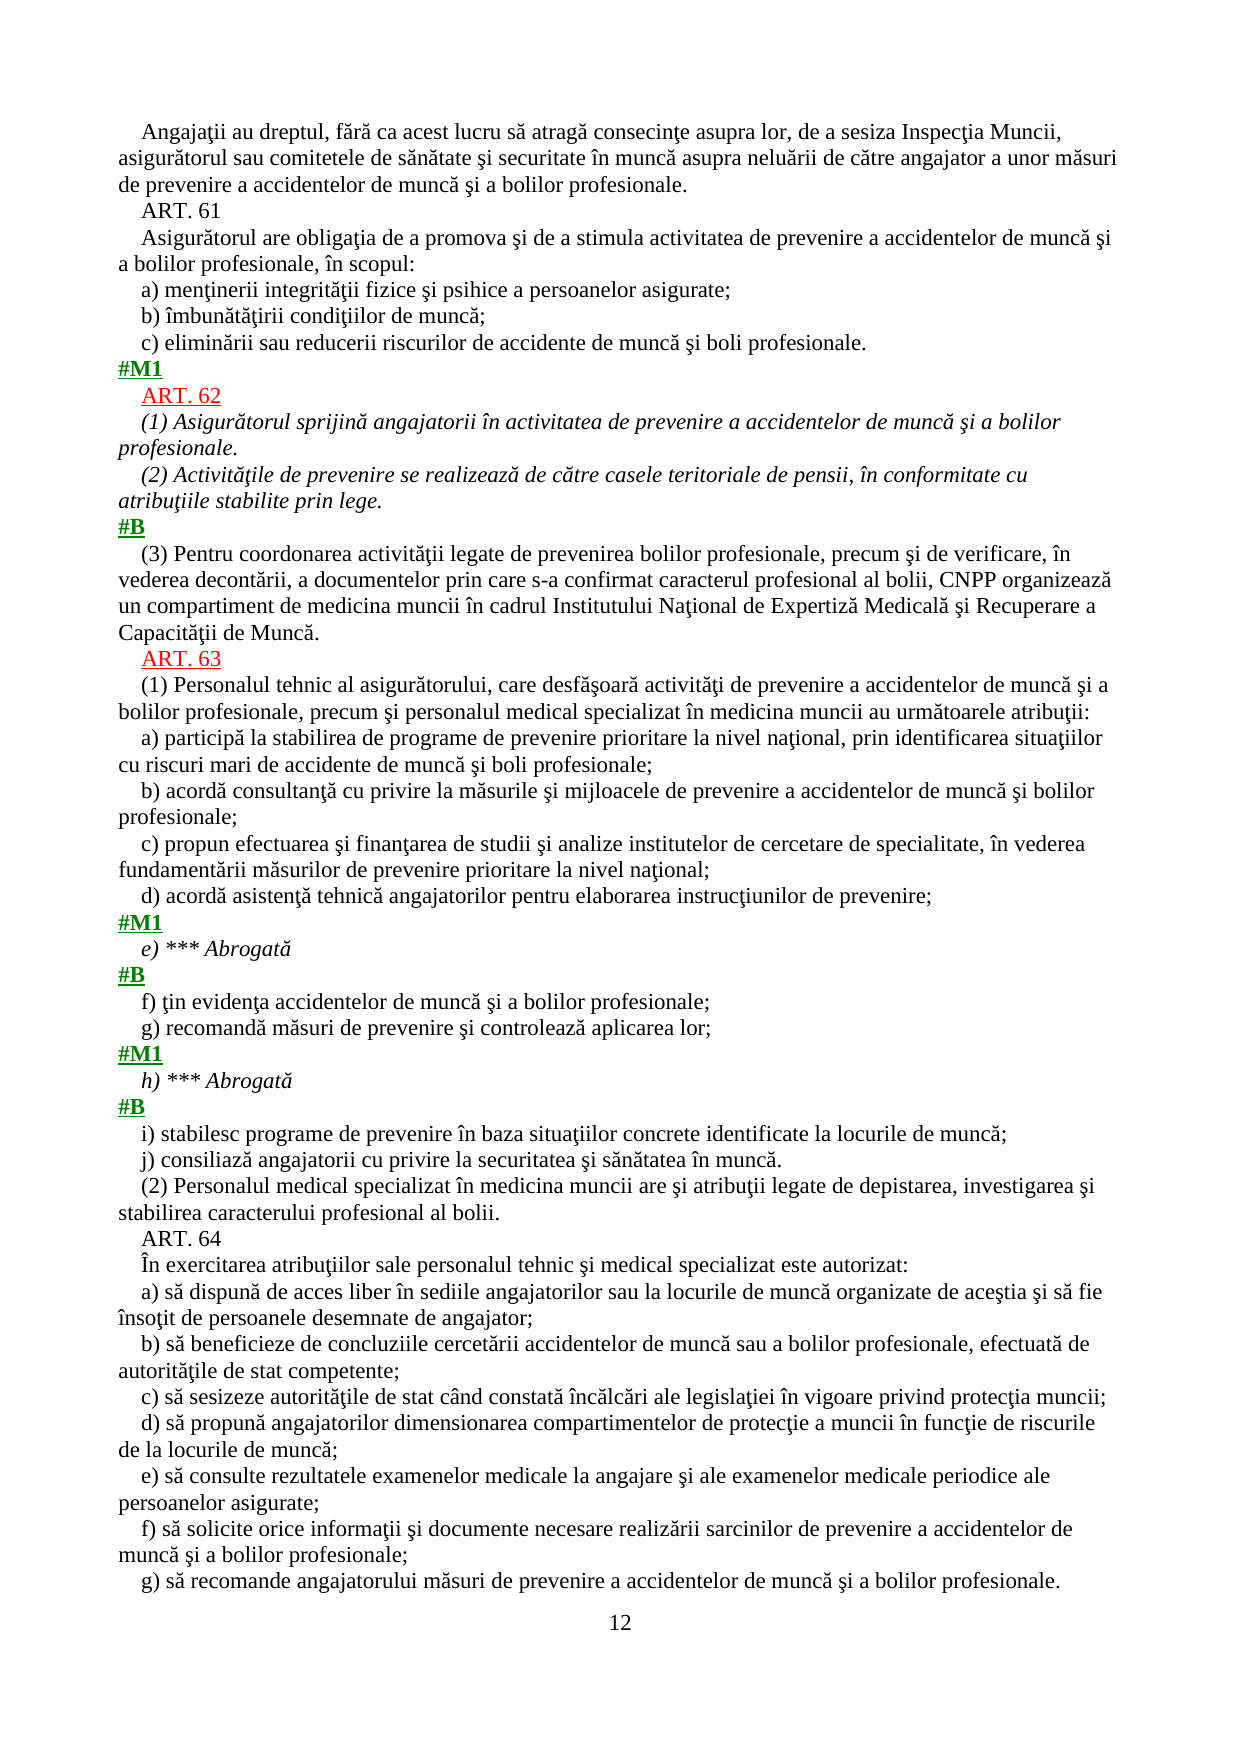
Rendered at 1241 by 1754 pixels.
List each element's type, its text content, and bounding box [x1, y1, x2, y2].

text ART. 63 [118, 645, 1122, 672]
text ART. 62 [118, 382, 1122, 408]
text #M1 [118, 355, 1122, 382]
text e) să consulte rezultatele examenelor medicale la angajare şi ale examenelor medicale periodice ale persoanelor asigurate; [118, 1462, 1122, 1515]
text #M1 [118, 909, 1122, 935]
text d) să propună angajatorilor dimensionarea compartimentelor de protecţie a muncii în funcţie de riscurile de la locurile de muncă; [118, 1409, 1122, 1462]
text a) să dispună de acces liber în sediile angajatorilor sau la locurile de muncă organizate de aceştia şi să fie însoţit de persoanele desemnate de angajator; [118, 1278, 1122, 1330]
text #M1 [118, 1041, 1122, 1067]
text a) participă la stabilirea de programe de prevenire prioritare la nivel naţional, prin identificarea situaţiilor cu riscuri mari de accidente de muncă şi boli profesionale; [118, 724, 1122, 777]
text f) ţin evidenţa accidentelor de muncă şi a bolilor profesionale; [118, 988, 1122, 1014]
text (3) Pentru coordonarea activităţii legate de prevenirea bolilor profesionale, precum şi de verificare, în vederea decontării, a documentelor prin care s-a confirmat caracterul profesional al bolii, CNPP organizează un compartiment de medicina muncii în cadrul Institutului Naţional de Expertiză Medicală şi Recuperare a Capacităţii de Muncă. [118, 540, 1122, 645]
text f) să solicite orice informaţii şi documente necesare realizării sarcinilor de prevenire a accidentelor de muncă şi a bolilor profesionale; [118, 1515, 1122, 1568]
text c) să sesizeze autorităţile de stat când constată încălcări ale legislaţiei în vigoare privind protecţia muncii; [118, 1383, 1122, 1409]
text g) să recomande angajatorului măsuri de prevenire a accidentelor de muncă şi a bolilor profesionale. [118, 1568, 1122, 1594]
text (2) Personalul medical specializat în medicina muncii are şi atribuţii legate de depistarea, investigarea şi stabilirea caracterului profesional al bolii. [118, 1172, 1122, 1225]
text e) *** Abrogată [118, 935, 1122, 961]
text i) stabilesc programe de prevenire în baza situaţiilor concrete identificate la locurile de muncă; [118, 1119, 1122, 1146]
text (1) Asigurătorul sprijină angajatorii în activitatea de prevenire a accidentelor de muncă şi a bolilor profesionale. [118, 408, 1122, 461]
text g) recomandă măsuri de prevenire şi controlează aplicarea lor; [118, 1014, 1122, 1041]
text #B [118, 1093, 1122, 1119]
text (2) Activităţile de prevenire se realizează de către casele teritoriale de pensii, în conformitate cu atribuţiile stabilite prin lege. [118, 461, 1122, 513]
text b) îmbunătăţirii condiţiilor de muncă; [118, 303, 1122, 329]
text ART. 64 [118, 1225, 1122, 1251]
text Angajaţii au dreptul, fără ca acest lucru să atragă consecinţe asupra lor, de a sesiza Inspecţia Muncii, asigurătorul sau comitetele de sănătate şi securitate în muncă asupra neluării de către angajator a unor măsuri de prevenire a accidentelor de muncă şi a bolilor profesionale. [118, 118, 1122, 197]
text #B [118, 513, 1122, 540]
text (1) Personalul tehnic al asigurătorului, care desfăşoară activităţi de prevenire a accidentelor de muncă şi a bolilor profesionale, precum şi personalul medical specializat în medicina muncii au următoarele atribuţii: [118, 672, 1122, 724]
text ART. 61 [118, 197, 1122, 223]
text h) *** Abrogată [118, 1067, 1122, 1093]
text În exercitarea atribuţiilor sale personalul tehnic şi medical specializat este autorizat: [118, 1251, 1122, 1278]
text c) propun efectuarea şi finanţarea de studii şi analize institutelor de cercetare de specialitate, în vederea fundamentării măsurilor de prevenire prioritare la nivel naţional; [118, 830, 1122, 882]
text c) eliminării sau reducerii riscurilor de accidente de muncă şi boli profesionale. [118, 329, 1122, 355]
text Asigurătorul are obligaţia de a promova şi de a stimula activitatea de prevenire a accidentelor de muncă şi a bolilor profesionale, în scopul: [118, 223, 1122, 276]
text j) consiliază angajatorii cu privire la securitatea şi sănătatea în muncă. [118, 1146, 1122, 1172]
text #B [118, 961, 1122, 988]
text b) să beneficieze de concluziile cercetării accidentelor de muncă sau a bolilor profesionale, efectuată de autorităţile de stat competente; [118, 1330, 1122, 1383]
text d) acordă asistenţă tehnică angajatorilor pentru elaborarea instrucţiunilor de prevenire; [118, 882, 1122, 909]
text a) menţinerii integrităţii fizice şi psihice a persoanelor asigurate; [118, 276, 1122, 303]
text b) acordă consultanţă cu privire la măsurile şi mijloacele de prevenire a accidentelor de muncă şi bolilor profesionale; [118, 777, 1122, 830]
